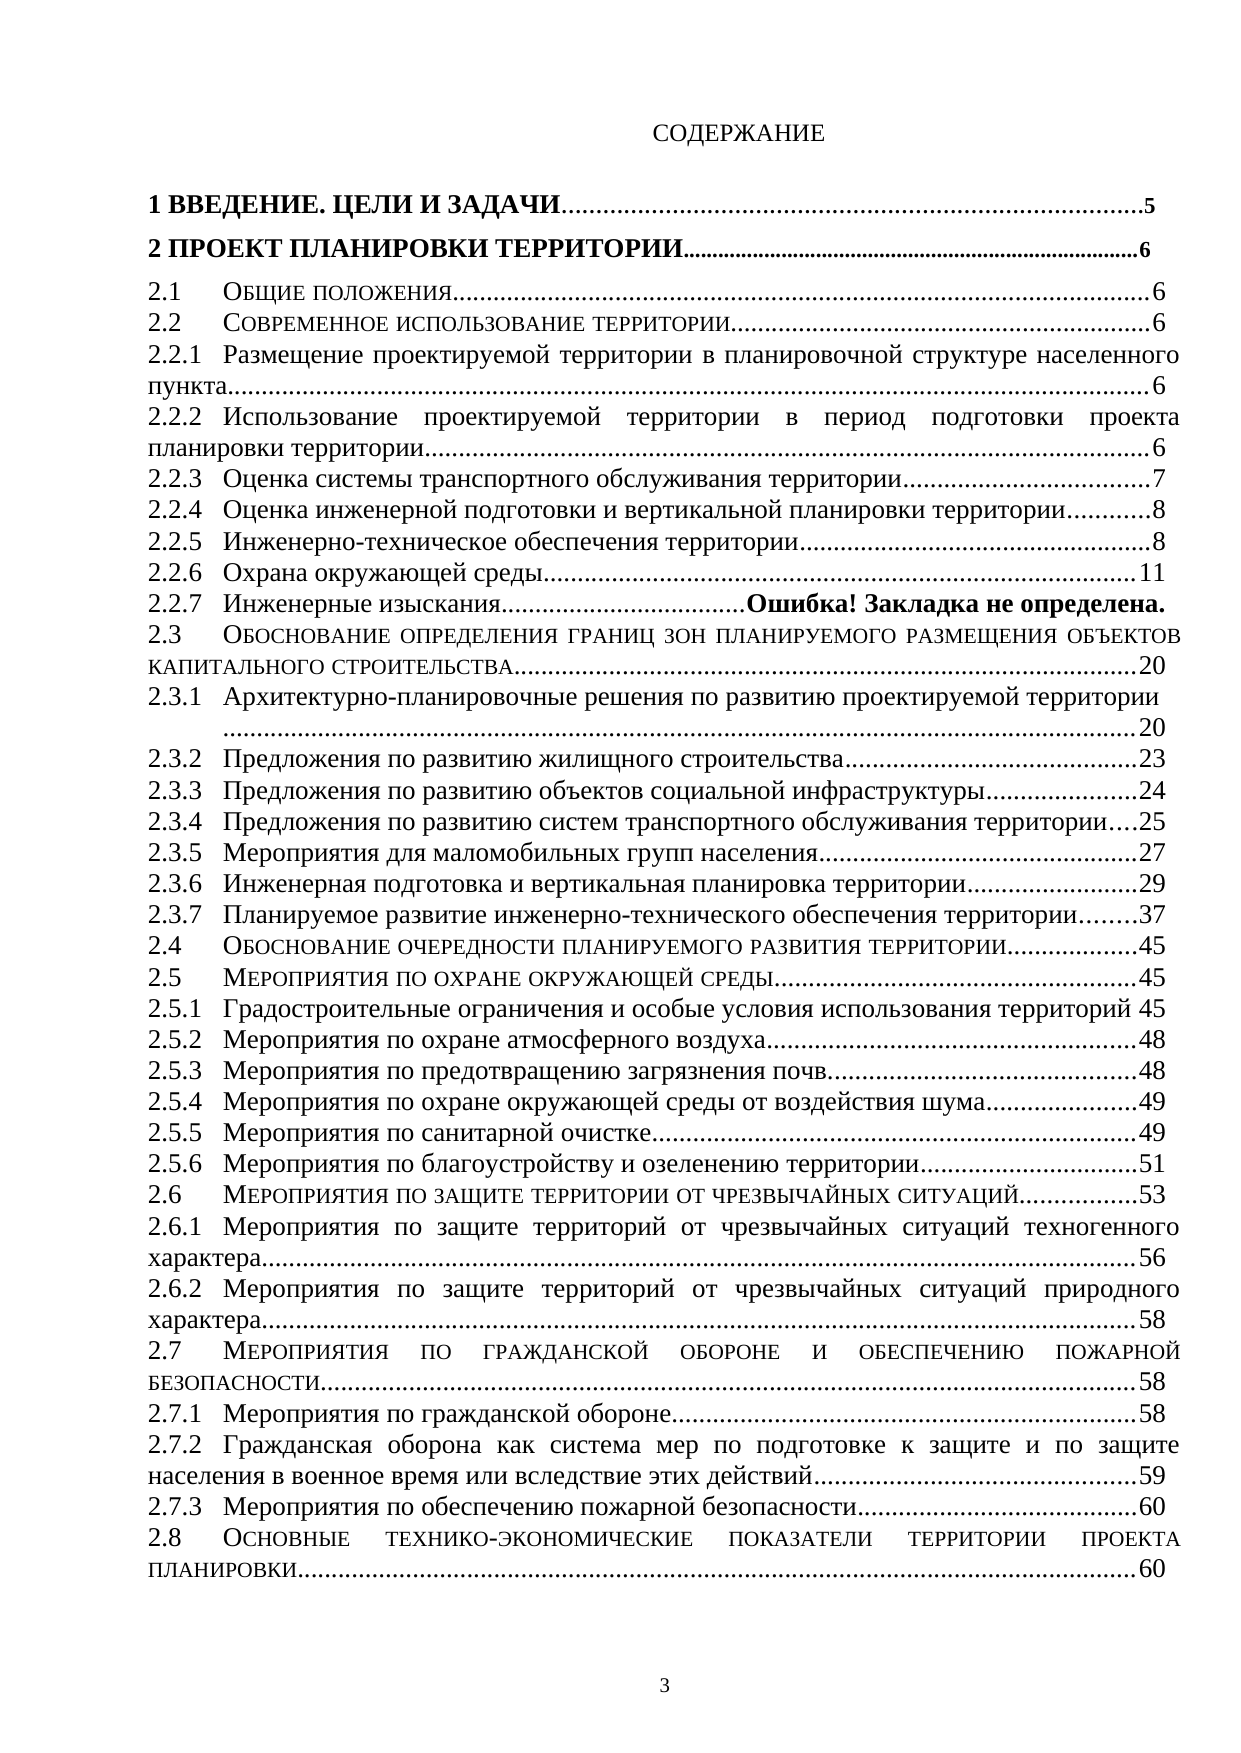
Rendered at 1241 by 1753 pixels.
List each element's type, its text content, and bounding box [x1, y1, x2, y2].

text 2.8 Основные технико-экономические показатели территории проекта планировки 60 [148, 1521, 1181, 1583]
text 2 Проект планировки территории 6 [148, 232, 1181, 263]
text 2.6.1 Мероприятия по защите территорий от чрезвычайных ситуаций техногенного характера 56 [148, 1210, 1181, 1272]
text 2.2.7 Инженерные изыскания Ошибка! Закладка не определена. [148, 587, 1181, 618]
text 2.2.4 Оценка инженерной подготовки и вертикальной планировки территории 8 [148, 493, 1181, 524]
text 2.5.3 Мероприятия по предотвращению загрязнения почв. 48 [148, 1054, 1181, 1085]
text 2.2.3 Оценка системы транспортного обслуживания территории 7 [148, 462, 1181, 493]
text 2.5.5 Мероприятия по санитарной очистке 49 [148, 1116, 1181, 1147]
text 2.3 Обоснование определения границ зон планируемого размещения объектов капитального строительства 20 [148, 618, 1181, 680]
text 2.7 Мероприятия по гражданской обороне и обеспечению пожарной безопасности 58 [148, 1334, 1181, 1397]
text 2.5.6 Мероприятия по благоустройству и озеленению территории 51 [148, 1147, 1181, 1179]
text 2.3.2 Предложения по развитию жилищного строительства 23 [148, 743, 1181, 774]
text 2.6 Мероприятия по защите территории от чрезвычайных ситуаций 53 [148, 1179, 1181, 1210]
text 1 Введение. Цели и задачи…………………………………………………………………………5 [148, 188, 1181, 219]
text 2.5.2 Мероприятия по охране атмосферного воздуха 48 [148, 1023, 1181, 1054]
text 2.5.1 Градостроительные ограничения и особые условия использования территорий 45 [148, 992, 1181, 1023]
text 2.2.6 Охрана окружающей среды 11 [148, 556, 1181, 587]
text 2.3.3 Предложения по развитию объектов социальной инфраструктуры 24 [148, 774, 1181, 805]
text 2.7.2 Гражданская оборона как система мер по подготовке к защите и по защите населения в военное время или вследствие этих действий 59 [148, 1428, 1181, 1490]
text 2.6.2 Мероприятия по защите территорий от чрезвычайных ситуаций природного характера 58 [148, 1272, 1181, 1334]
text 2.1 Общие положения 6 [148, 275, 1181, 307]
text 2.3.7 Планируемое развитие инженерно-технического обеспечения территории 37 [148, 898, 1181, 929]
text 2.3.1 Архитектурно-планировочные решения по развитию проектируемой территории 20 [148, 680, 1181, 743]
text 2.2.2 Использование проектируемой территории в период подготовки проекта планировки территории 6 [148, 400, 1181, 462]
text 2.3.6 Инженерная подготовка и вертикальная планировка территории 29 [148, 867, 1181, 898]
list СОДЕРЖАНИЕ [297, 118, 1181, 147]
text 2.7.1 Мероприятия по гражданской обороне 58 [148, 1397, 1181, 1428]
text 2.5 Мероприятия по охране окружающей среды 45 [148, 961, 1181, 992]
text 2.3.4 Предложения по развитию систем транспортного обслуживания территории 25 [148, 805, 1181, 836]
text 2.2.5 Инженерно-техническое обеспечения территории 8 [148, 524, 1181, 556]
text 2.7.3 Мероприятия по обеспечению пожарной безопасности 60 [148, 1490, 1181, 1521]
text 2.2.1 Размещение проектируемой территории в планировочной структуре населенного пункта 6 [148, 338, 1181, 400]
text 2.3.5 Мероприятия для маломобильных групп населения 27 [148, 836, 1181, 867]
text 2.2 Современное использование территории 6 [148, 307, 1181, 338]
text 2.5.4 Мероприятия по охране окружающей среды от воздействия шума 49 [148, 1085, 1181, 1116]
text 2.4 Обоснование очередности планируемого развития территории 45 [148, 929, 1181, 961]
